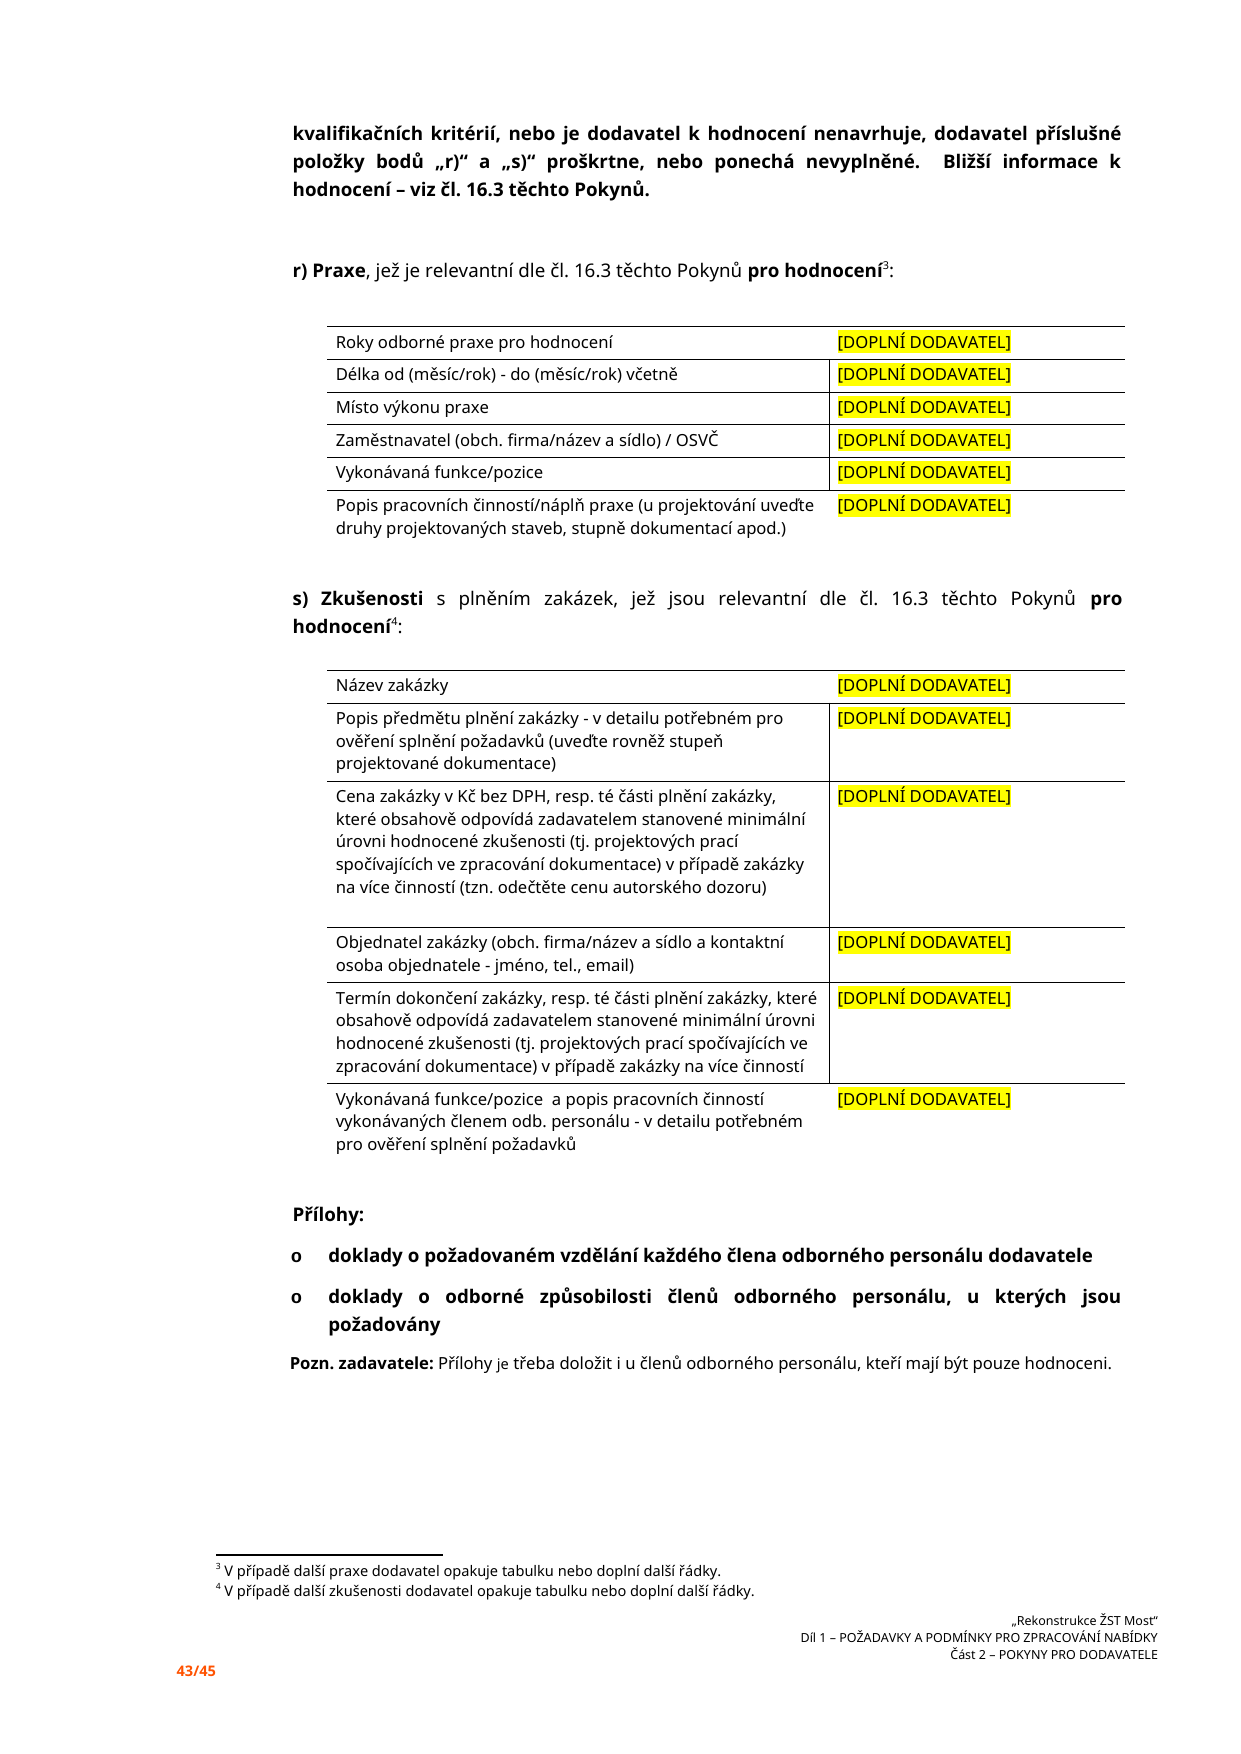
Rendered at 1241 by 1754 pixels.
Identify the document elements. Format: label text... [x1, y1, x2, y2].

table_cell [DOPLNÍ DODAVATEL] [830, 928, 1124, 982]
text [292, 121, 1122, 202]
table_header [DOPLNÍ DODAVATEL] [829, 327, 1124, 359]
table_cell Místo výkonu praxe [327, 393, 829, 424]
table_cell Vykonávaná funkce/pozice [327, 458, 829, 490]
list doklady o odborné způsobilosti členů odborného personálu, u kterých jsou požadovány [291, 1283, 1122, 1337]
list doklady o požadovaném vzdělání každého člena odborného personálu dodavatele [291, 1242, 1122, 1268]
list s) Zkušenosti s plněním zakázek, jež jsou relevantní dle čl. 16.3 těchto Pokynů pro hodnocení: [292, 586, 1122, 639]
table_cell Termín dokončení zakázky, resp. té části plnění zakázky, které obsahově odpovídá zadavatelem stanovené minimální úrovni hodnocené zkušenosti (tj. projektových prací spočívajících ve zpracování dokumentace) v případě zakázky na více činností [327, 983, 829, 1083]
table_cell [DOPLNÍ DODAVATEL] [829, 491, 1124, 545]
table_cell Zaměstnavatel (obch. firma/název a sídlo) / OSVČ [327, 425, 829, 457]
text Přílohy: [292, 1202, 1122, 1227]
table_cell [DOPLNÍ DODAVATEL] [830, 704, 1124, 781]
table_cell [DOPLNÍ DODAVATEL] [830, 782, 1124, 927]
table_header Název zakázky [327, 671, 829, 702]
table_cell Popis předmětu plnění zakázky - v detailu potřebném pro ověření splnění požadavků (uveďte rovněž stupeň projektované dokumentace) [327, 704, 829, 781]
table_cell [DOPLNÍ DODAVATEL] [830, 983, 1124, 1083]
table_cell [DOPLNÍ DODAVATEL] [830, 458, 1124, 490]
table_cell Délka od (měsíc/rok) - do (měsíc/rok) včetně [327, 360, 829, 392]
table_cell [DOPLNÍ DODAVATEL] [830, 425, 1124, 457]
table_header Roky odborné praxe pro hodnocení [327, 327, 829, 359]
table_header [DOPLNÍ DODAVATEL] [829, 671, 1124, 702]
table_cell Objednatel zakázky (obch. firma/název a sídlo a kontaktní osoba objednatele - jméno, tel., email) [327, 928, 829, 982]
table_cell Popis pracovních činností/náplň praxe (u projektování uveďte druhy projektovaných staveb, stupně dokumentací apod.) [327, 491, 829, 545]
table_cell Vykonávaná funkce/pozice a popis pracovních činností vykonávaných členem odb. personálu - v detailu potřebném pro ověření splnění požadavků [327, 1084, 829, 1161]
text Pozn. zadavatele: Přílohy je třeba doložit i u členů odborného personálu, kteří mají být pouze hodnoceni. [289, 1352, 1122, 1374]
table_cell [DOPLNÍ DODAVATEL] [830, 360, 1124, 392]
table_cell [DOPLNÍ DODAVATEL] [829, 1084, 1124, 1161]
list r) Praxe, jež je relevantní dle čl. 16.3 těchto Pokynů pro hodnocení: [292, 258, 1122, 283]
table_cell Cena zakázky v Kč bez DPH, resp. té části plnění zakázky, které obsahově odpovídá zadavatelem stanovené minimální úrovni hodnocené zkušenosti (tj. projektových prací spočívajících ve zpracování dokumentace) v případě zakázky na více činností (tzn. odečtěte cenu autorského dozoru) [327, 782, 829, 927]
table_cell [DOPLNÍ DODAVATEL] [830, 393, 1124, 424]
